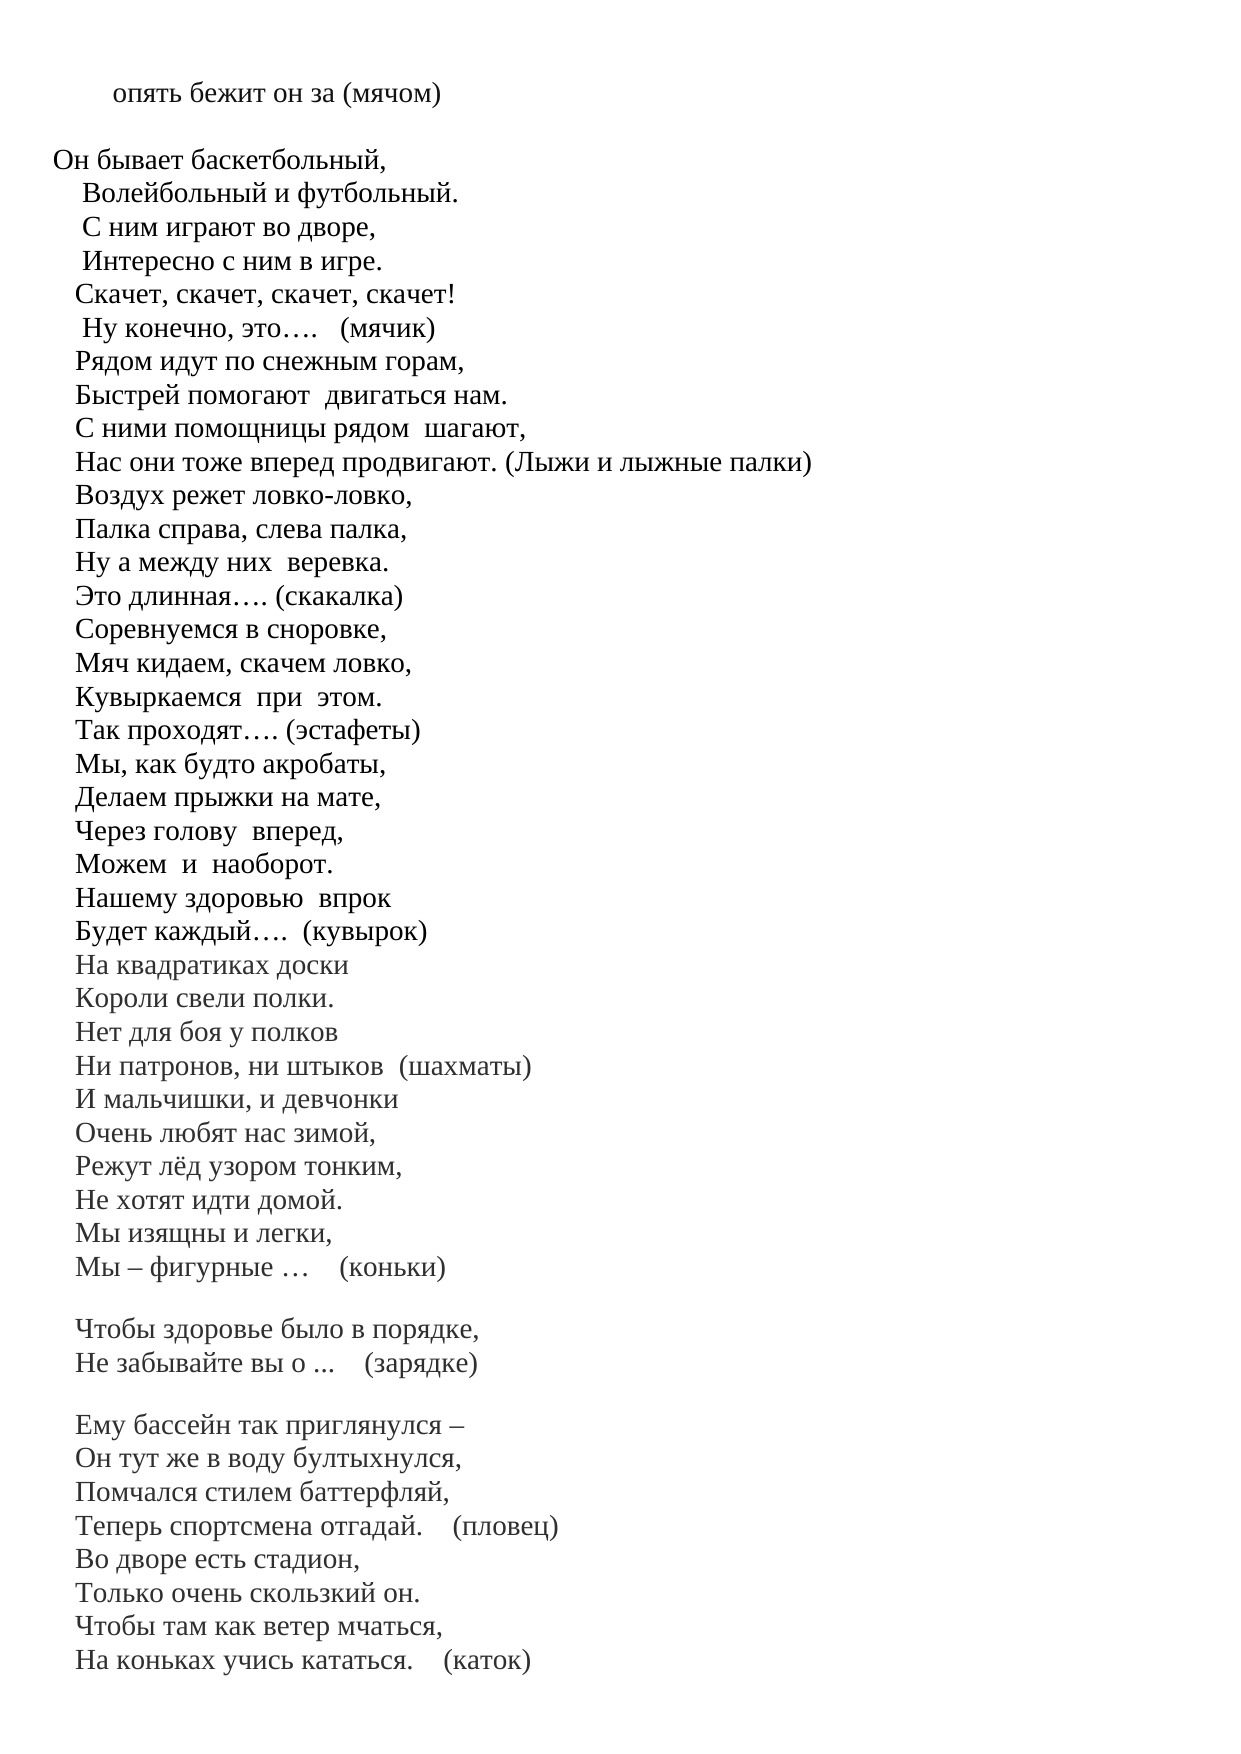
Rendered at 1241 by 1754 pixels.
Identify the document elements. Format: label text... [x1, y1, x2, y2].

text Ну конечно, это…. (мячик) [45, 310, 1165, 343]
text Так проходят…. (эстафеты) [75, 712, 1165, 746]
text Ему бассейн так приглянулся – Он тут же в воду бултыхнулся, Помчался стилем баттерфляй, Теперь спортсмена отгадай. (пловец) [75, 1407, 1165, 1541]
text Мы, как будто акробаты, [75, 746, 1165, 779]
text На квадратиках доски Короли свели полки. Нет для боя у полков Ни патронов, ни штыков (шахматы) [75, 947, 1165, 1081]
text Рядом идут по снежным горам, [75, 343, 1165, 377]
text Можем и наоборот. [75, 846, 1165, 880]
text Быстрей помогают двигаться нам. [75, 377, 1165, 410]
text Ну а между них веревка. [75, 544, 1165, 578]
text И мальчишки, и девчонки Очень любят нас зимой, Режут лёд узором тонким, Не хотят идти домой. Мы изящны и легки, Мы – фигурные … (коньки) [75, 1081, 1165, 1311]
text С ними помощницы рядом шагают, [75, 410, 1165, 444]
text Он бывает баскетбольный, [45, 142, 1165, 176]
text Во дворе есть стадион, Только очень скользкий он. Чтобы там как ветер мчаться, На коньках учись кататься. (каток) [75, 1541, 1165, 1675]
text С ним играют во дворе, [45, 209, 1165, 243]
text Через голову вперед, [75, 813, 1165, 846]
text Интересно с ним в игре. [45, 243, 1165, 276]
text Палка справа, слева палка, [75, 511, 1165, 544]
text Соревнуемся в сноровке, [75, 612, 1165, 645]
text Мяч кидаем, скачем ловко, [75, 645, 1165, 679]
text Скачет, скачет, скачет, скачет! [45, 276, 1165, 310]
text Воздух режет ловко-ловко, [75, 477, 1165, 511]
text Это длинная…. (скакалка) [75, 578, 1165, 612]
text Будет каждый…. (кувырок) [75, 913, 1165, 947]
text Чтобы здоровье было в порядке, Не забывайте вы о ... (зарядке) [75, 1311, 1165, 1407]
text Делаем прыжки на мате, [75, 779, 1165, 813]
text Волейбольный и футбольный. [45, 176, 1165, 209]
text Нашему здоровью впрок [75, 880, 1165, 913]
text опять бежит он за (мячом) [75, 75, 1165, 108]
text Кувыркаемся при этом. [75, 679, 1165, 712]
text Нас они тоже вперед продвигают. (Лыжи и лыжные палки) [75, 444, 1165, 477]
